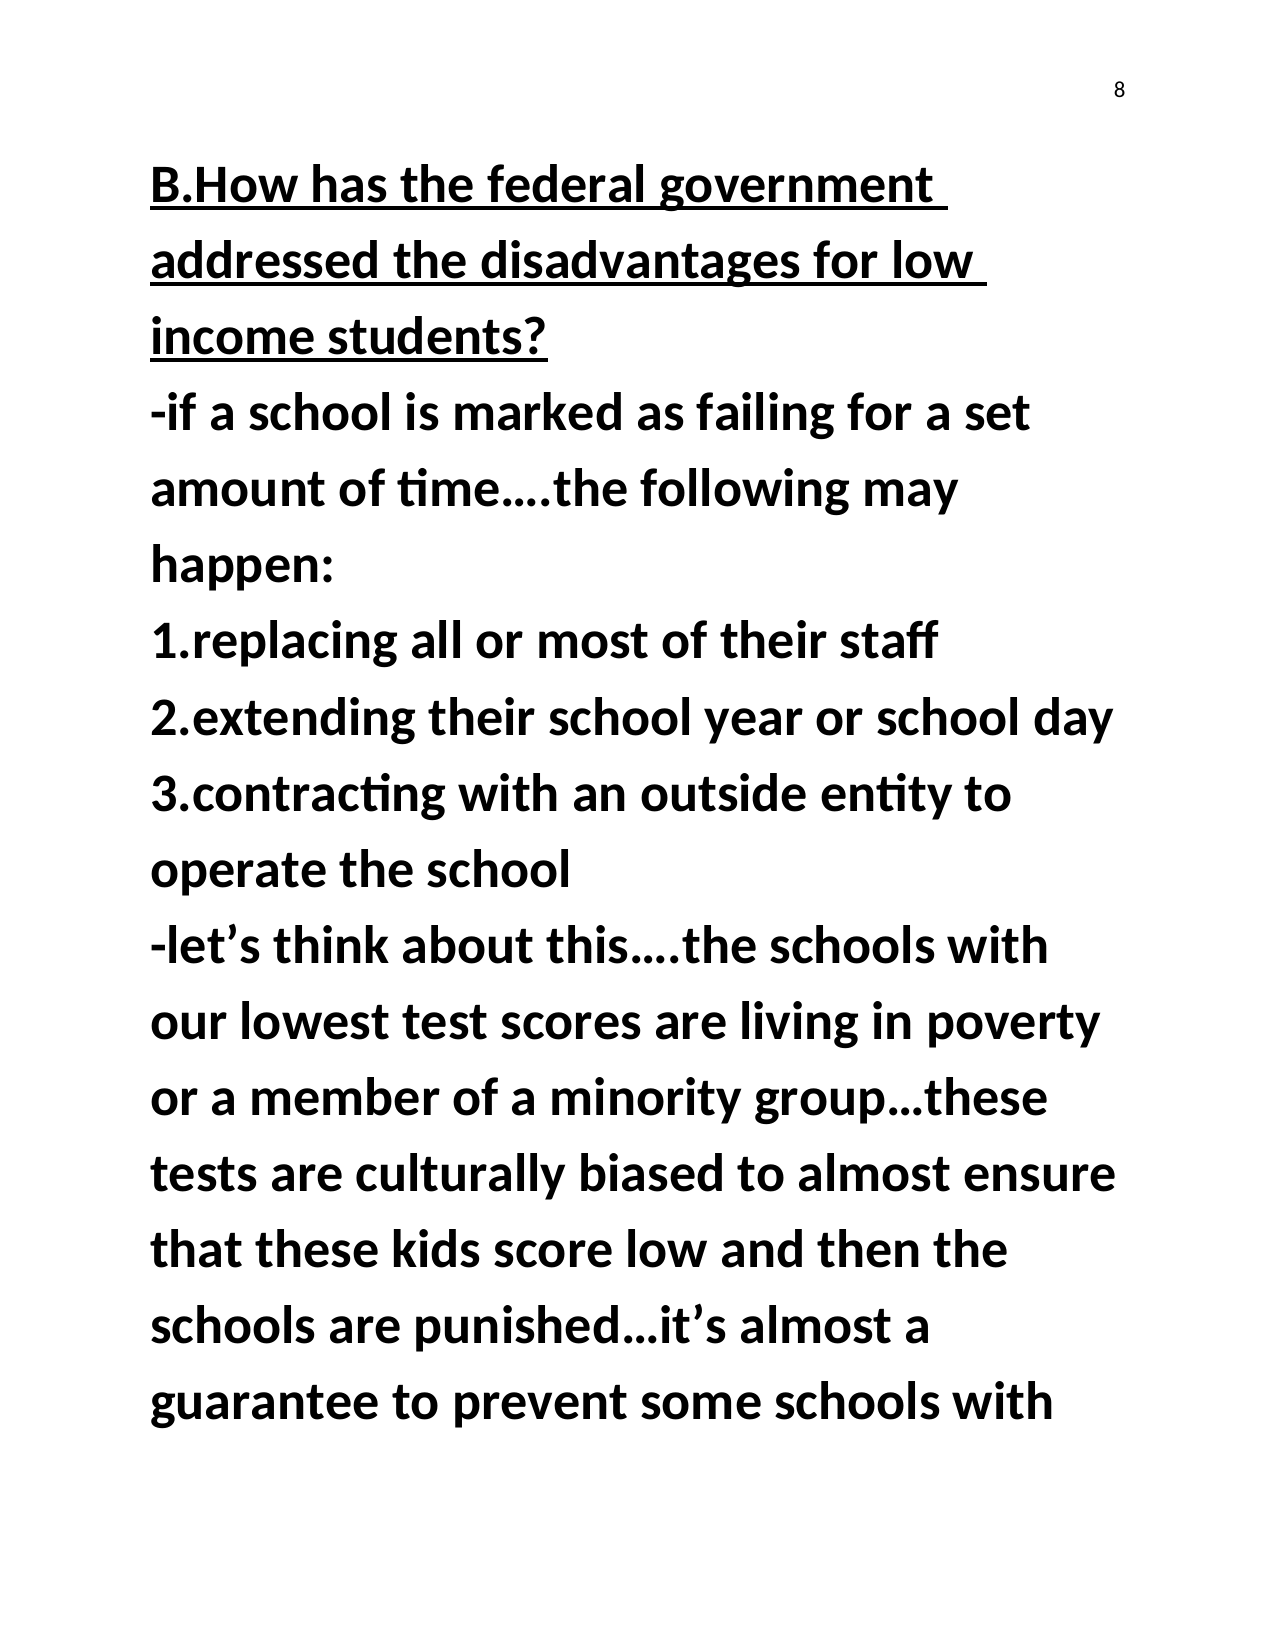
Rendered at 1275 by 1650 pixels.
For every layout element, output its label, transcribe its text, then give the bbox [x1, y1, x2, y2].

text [150, 910, 1125, 1433]
text -if a school is marked as failing for a set amount of time….the following may happen: [150, 378, 1125, 596]
text 1.replacing all or most of their staff [150, 606, 1125, 672]
text 3.contracting with an outside entity to operate the school [150, 758, 1125, 901]
text 2.extending their school year or school day [150, 682, 1125, 748]
text B.How has the federal government addressed the disadvantages for low income students? [150, 150, 1125, 368]
